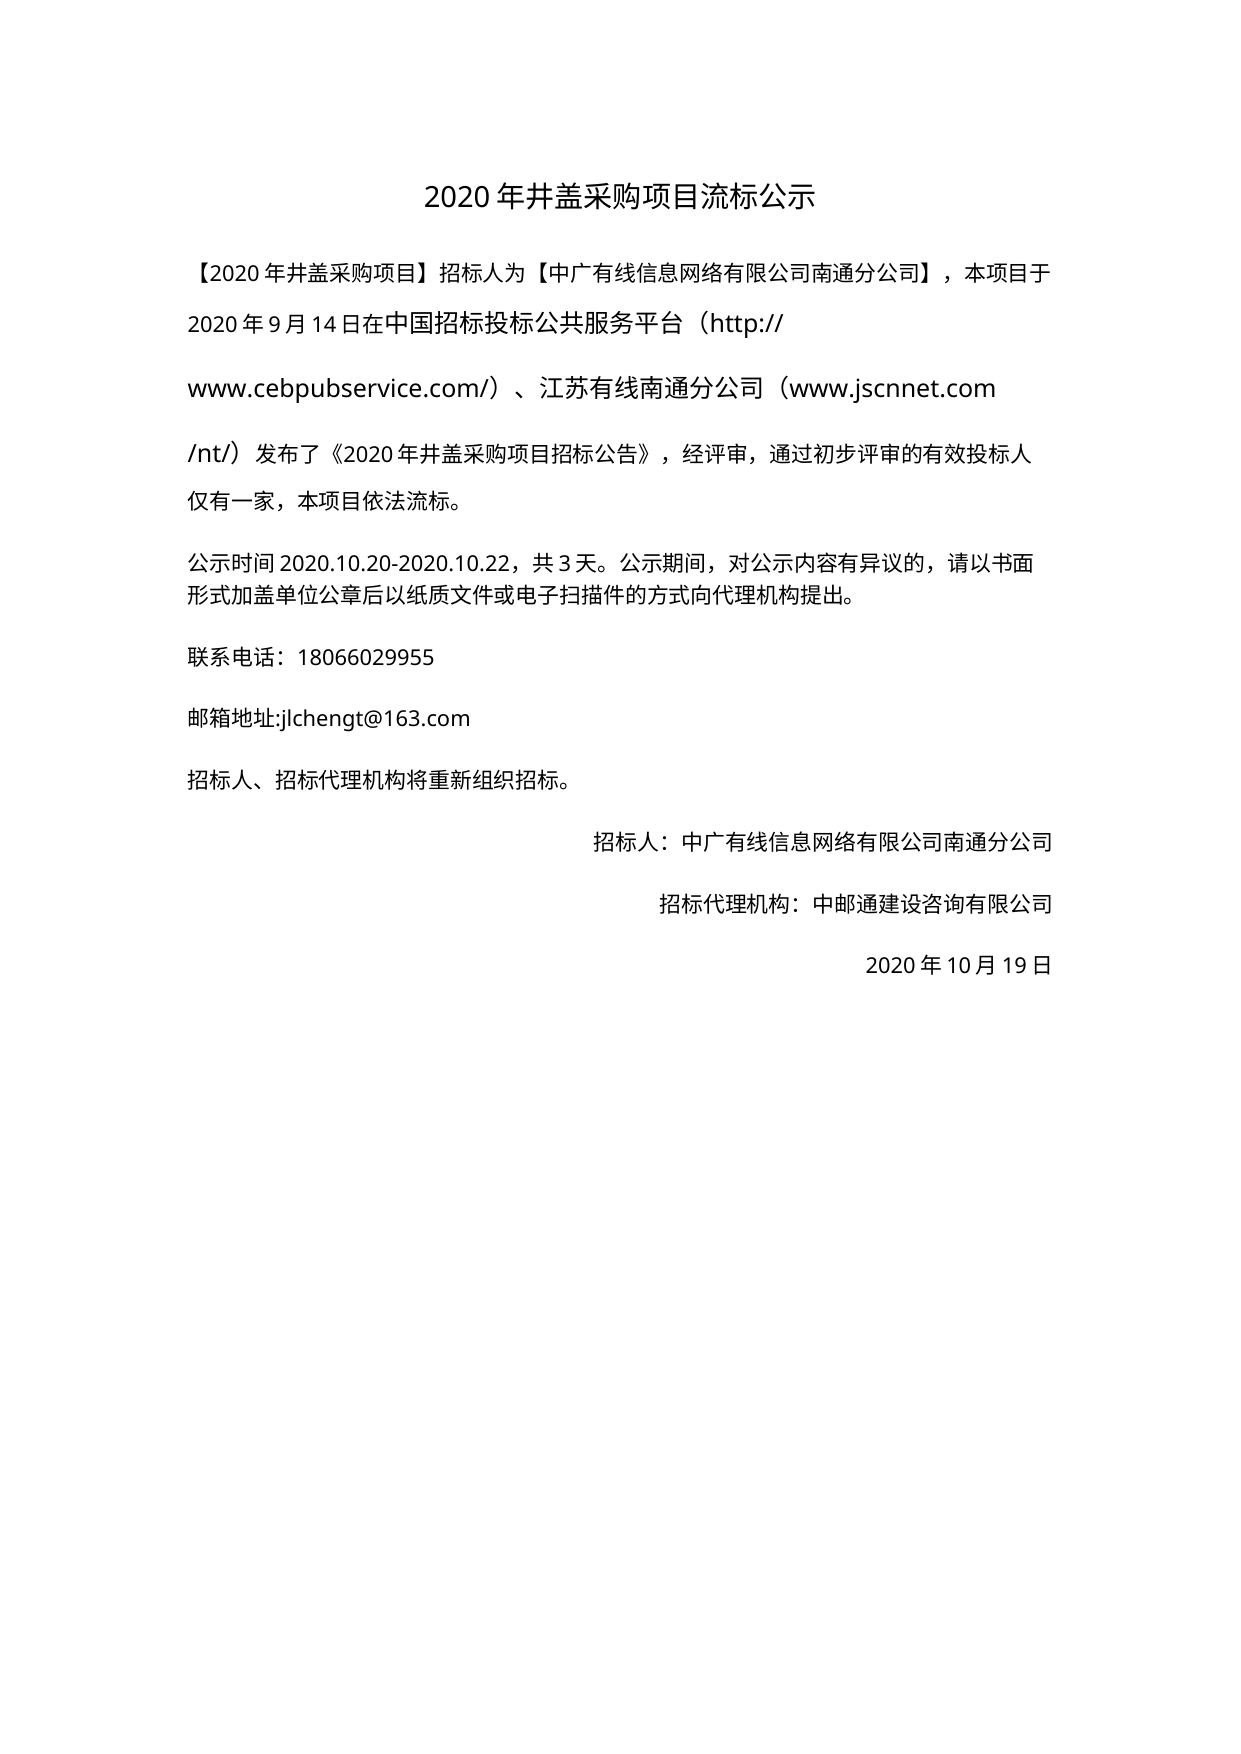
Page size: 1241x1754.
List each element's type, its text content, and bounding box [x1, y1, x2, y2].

text 招标人：中广有线信息网络有限公司南通分公司 [187, 824, 1053, 857]
text 招标代理机构：中邮通建设咨询有限公司 [187, 886, 1053, 919]
text 2020年井盖采购项目流标公示 [187, 162, 1053, 227]
text 【2020年井盖采购项目】招标人为【中广有线信息网络有限公司南通分公司】，本项目于2020年9月14日在中国招标投标公共服务平台（http://www.cebpubservice.com/）、江苏有线南通分公司（www.jscnnet.com /nt/）发布了《2020年井盖采购项目招标公告》，经评审，通过初步评审的有效投标人仅有一家，本项目依法流标。 [187, 256, 1053, 516]
text 2020年10月19日 [187, 948, 1053, 980]
text 招标人、招标代理机构将重新组织招标。 [187, 763, 1053, 795]
text 公示时间2020.10.20-2020.10.22，共3天。公示期间，对公示内容有异议的，请以书面形式加盖单位公章后以纸质文件或电子扫描件的方式向代理机构提出。 [187, 545, 1053, 610]
text 联系电话：18066029955 [187, 639, 1053, 672]
text 邮箱地址:jlchengt@163.com [187, 701, 1053, 734]
